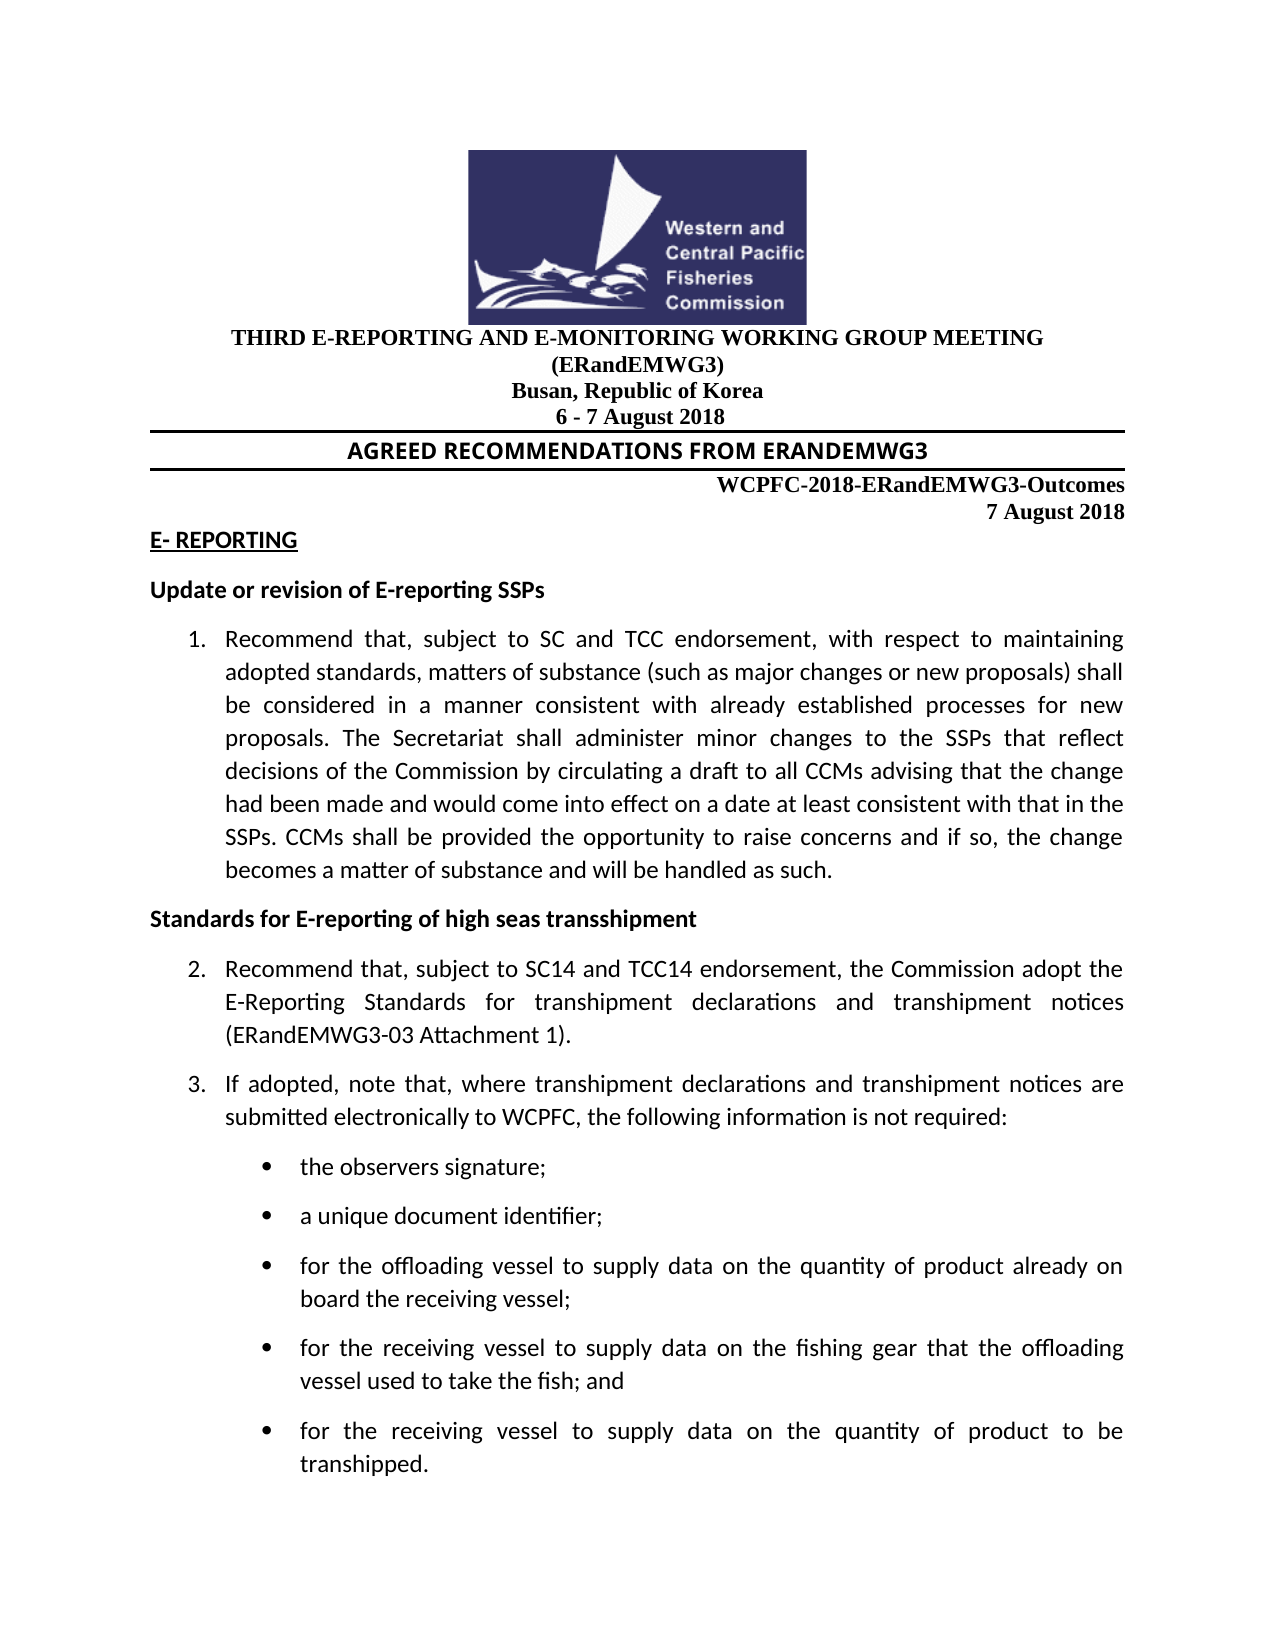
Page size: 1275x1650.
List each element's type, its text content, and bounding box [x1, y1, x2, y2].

text E- REPORTING [150, 524, 1125, 555]
text 6 - 7 August 2018 [150, 403, 1125, 430]
list If adopted, note that, where transhipment declarations and transhipment notices are submitted electronically to WCPFC, the following information is not required: [187, 1068, 1125, 1132]
text WCPFC-2018-ERandEMWG3-Outcomes [150, 471, 1125, 498]
list for the receiving vessel to supply data on the quantity of product to be transhipped. [262, 1415, 1125, 1478]
list for the offloading vessel to supply data on the quantity of product already on board the receiving vessel; [262, 1250, 1125, 1313]
text Standards for E-reporting of high seas transshipment [150, 903, 1125, 934]
text Update or revision of E-reporting SSPs [150, 574, 1125, 604]
list Recommend that, subject to SC and TCC endorsement, with respect to maintaining adopted standards, matters of substance (such as major changes or new proposals) shall be considered in a manner consistent with already established processes for new proposals. The Secretariat shall administer minor changes to the SSPs that reflect decisions of the Commission by circulating a draft to all CCMs advising that the change had been made and would come into effect on a date at least consistent with that in the SSPs. CCMs shall be provided the opportunity to raise concerns and if so, the change becomes a matter of substance and will be handled as such. [187, 623, 1125, 884]
picture [468, 150, 807, 325]
list for the receiving vessel to supply data on the fishing gear that the offloading vessel used to take the fish; and [262, 1332, 1125, 1396]
list the observers signature; [262, 1151, 1125, 1181]
list Recommend that, subject to SC14 and TCC14 endorsement, the Commission adopt the E-Reporting Standards for transhipment declarations and transhipment notices (ERandEMWG3-03 Attachment 1). [187, 953, 1125, 1049]
text Busan, Republic of Korea [150, 377, 1125, 403]
text AGREED Recommendations from ERandEMWG3 [150, 433, 1125, 468]
text 7 August 2018 [150, 498, 1125, 524]
text THIRD E-REPORTING AND E-MONITORING WORKING GROUP MEETING (ERandEMWG3) [150, 324, 1125, 377]
list a unique document identifier; [262, 1200, 1125, 1231]
